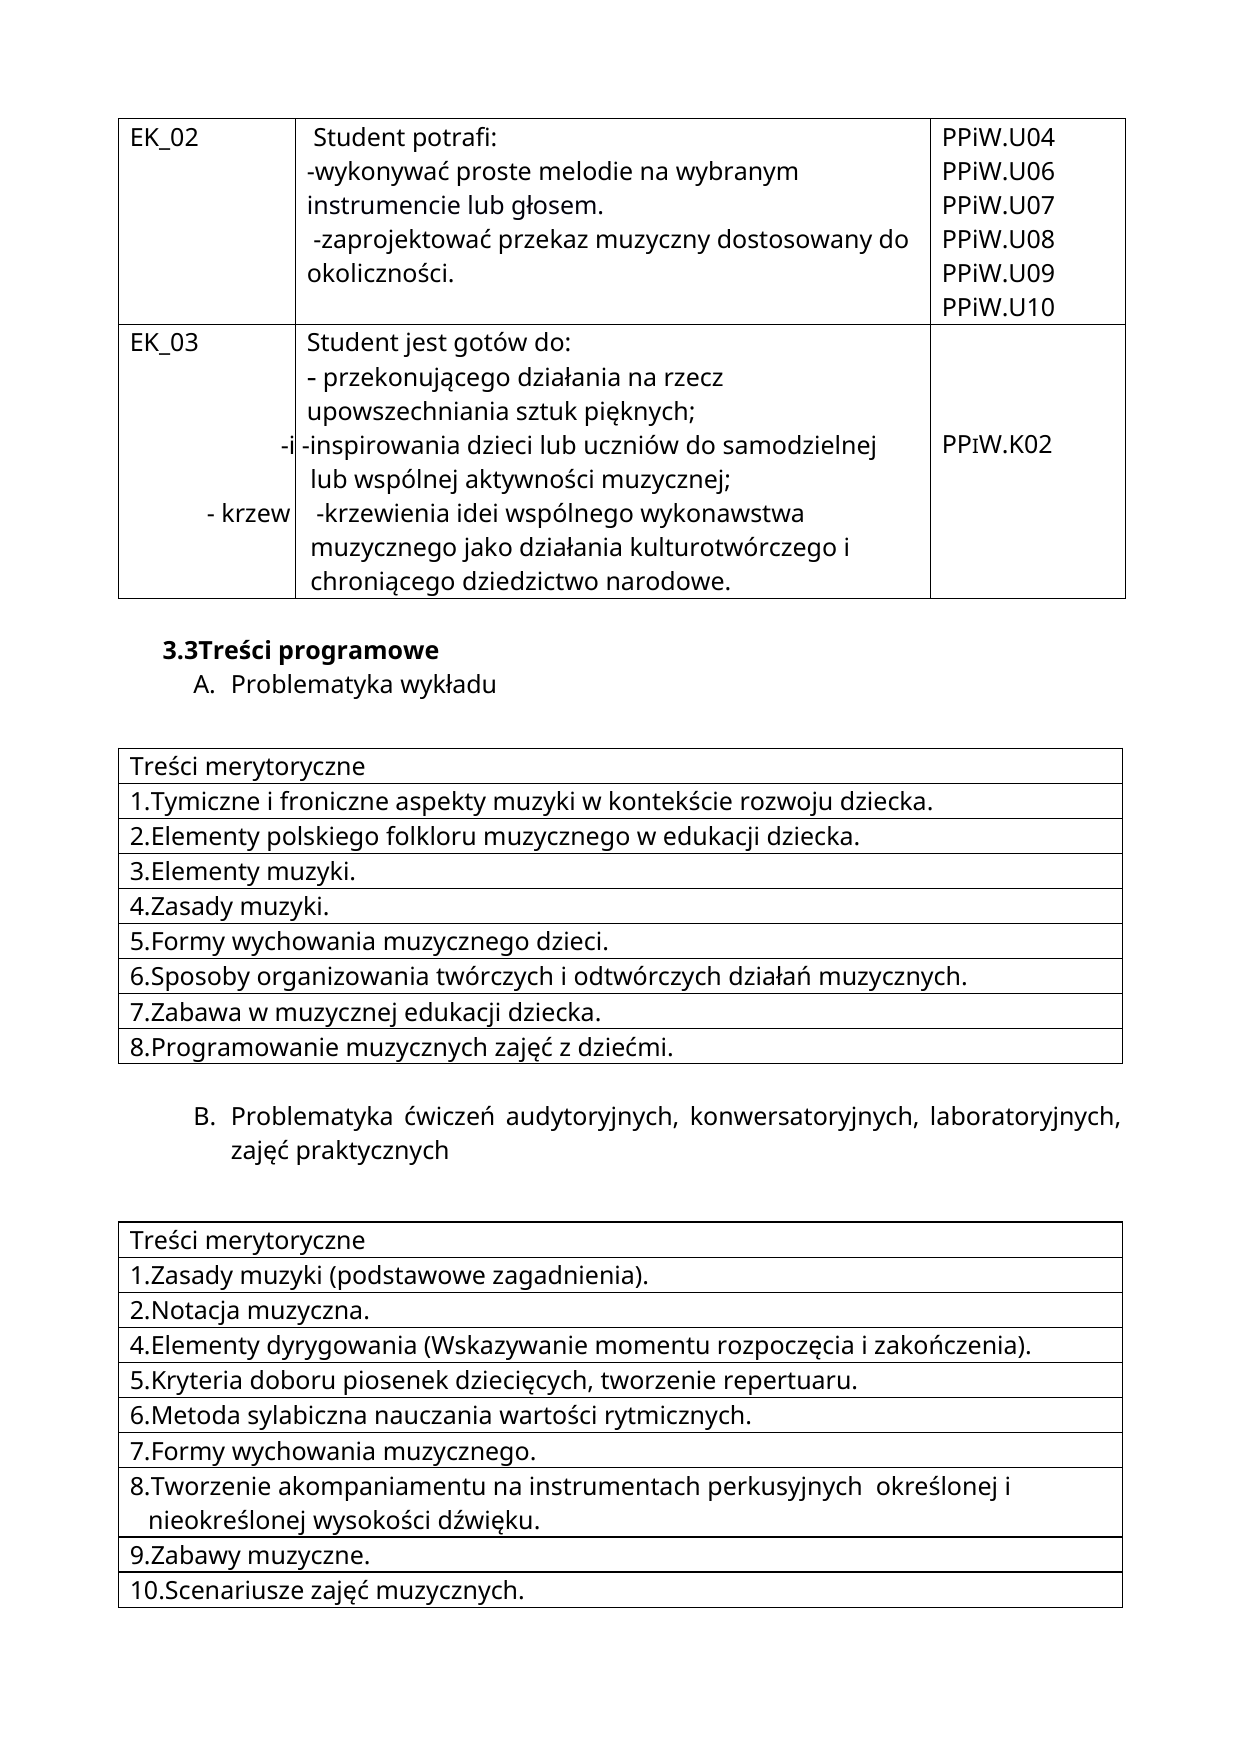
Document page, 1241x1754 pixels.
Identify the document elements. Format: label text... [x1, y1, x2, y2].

table_cell 2.Notacja muzyczna. [119, 1293, 1122, 1327]
table_cell 10.Scenariusze zajęć muzycznych. [119, 1573, 1122, 1607]
table_cell 8.Programowanie muzycznych zajęć z dziećmi. [119, 1029, 1122, 1063]
table_cell 1.Zasady muzyki (podstawowe zagadnienia). [119, 1258, 1122, 1292]
table_cell 6.Metoda sylabiczna nauczania wartości rytmicznych. [119, 1398, 1122, 1432]
table_cell EK_03 [119, 325, 295, 598]
table_cell 7.Zabawa w muzycznej edukacji dziecka. [119, 994, 1122, 1028]
table_header Treści merytoryczne [119, 1223, 1122, 1257]
table_cell 4.Elementy dyrygowania (Wskazywanie momentu rozpoczęcia i zakończenia). [119, 1328, 1122, 1362]
table_cell 1.Tymiczne i froniczne aspekty muzyki w kontekście rozwoju dziecka. [119, 784, 1122, 818]
table_cell Student potrafi: -wykonywać proste melodie na wybranym instrumencie lub głosem. -zaprojektować przekaz muzyczny dostosowany do okoliczności. [296, 119, 930, 323]
table_cell EK_02 [119, 119, 295, 323]
table_header Treści merytoryczne [119, 749, 1122, 782]
table_cell 7.Formy wychowania muzycznego. [119, 1433, 1122, 1467]
table_cell PPiW.K02 [931, 325, 1125, 598]
table_cell 5.Kryteria doboru piosenek dziecięcych, tworzenie repertuaru. [119, 1363, 1122, 1397]
table_cell 2.Elementy polskiego folkloru muzycznego w edukacji dziecka. [119, 819, 1122, 853]
list Problematyka ćwiczeń audytoryjnych, konwersatoryjnych, laboratoryjnych, zajęć praktycznych [193, 1098, 1122, 1167]
table_cell 3.Elementy muzyki. [119, 854, 1122, 888]
table_cell Student jest gotów do: - przekonującego działania na rzecz upowszechniania sztuk pięknych; -i -inspirowania dzieci lub uczniów do samodzielnej lub wspólnej aktywności muzycznej; - krzew -krzewienia idei wspólnego wykonawstwa muzycznego jako działania kulturotwórczego i chroniącego dziedzictwo narodowe. [296, 325, 930, 598]
table_cell PPiW.U04 PPiW.U06 PPiW.U07 PPiW.U08 PPiW.U09 PPiW.U10 [931, 119, 1125, 323]
list Problematyka wykładu [193, 667, 1122, 701]
table_cell 9.Zabawy muzyczne. [119, 1538, 1122, 1571]
table_cell 6.Sposoby organizowania twórczych i odtwórczych działań muzycznych. [119, 959, 1122, 993]
list 3.3Treści programowe [162, 633, 1122, 667]
table_cell 8.Tworzenie akompaniamentu na instrumentach perkusyjnych określonej i nieokreślonej wysokości dźwięku. [119, 1468, 1122, 1536]
table_cell 5.Formy wychowania muzycznego dzieci. [119, 924, 1122, 958]
table_cell 4.Zasady muzyki. [119, 889, 1122, 923]
